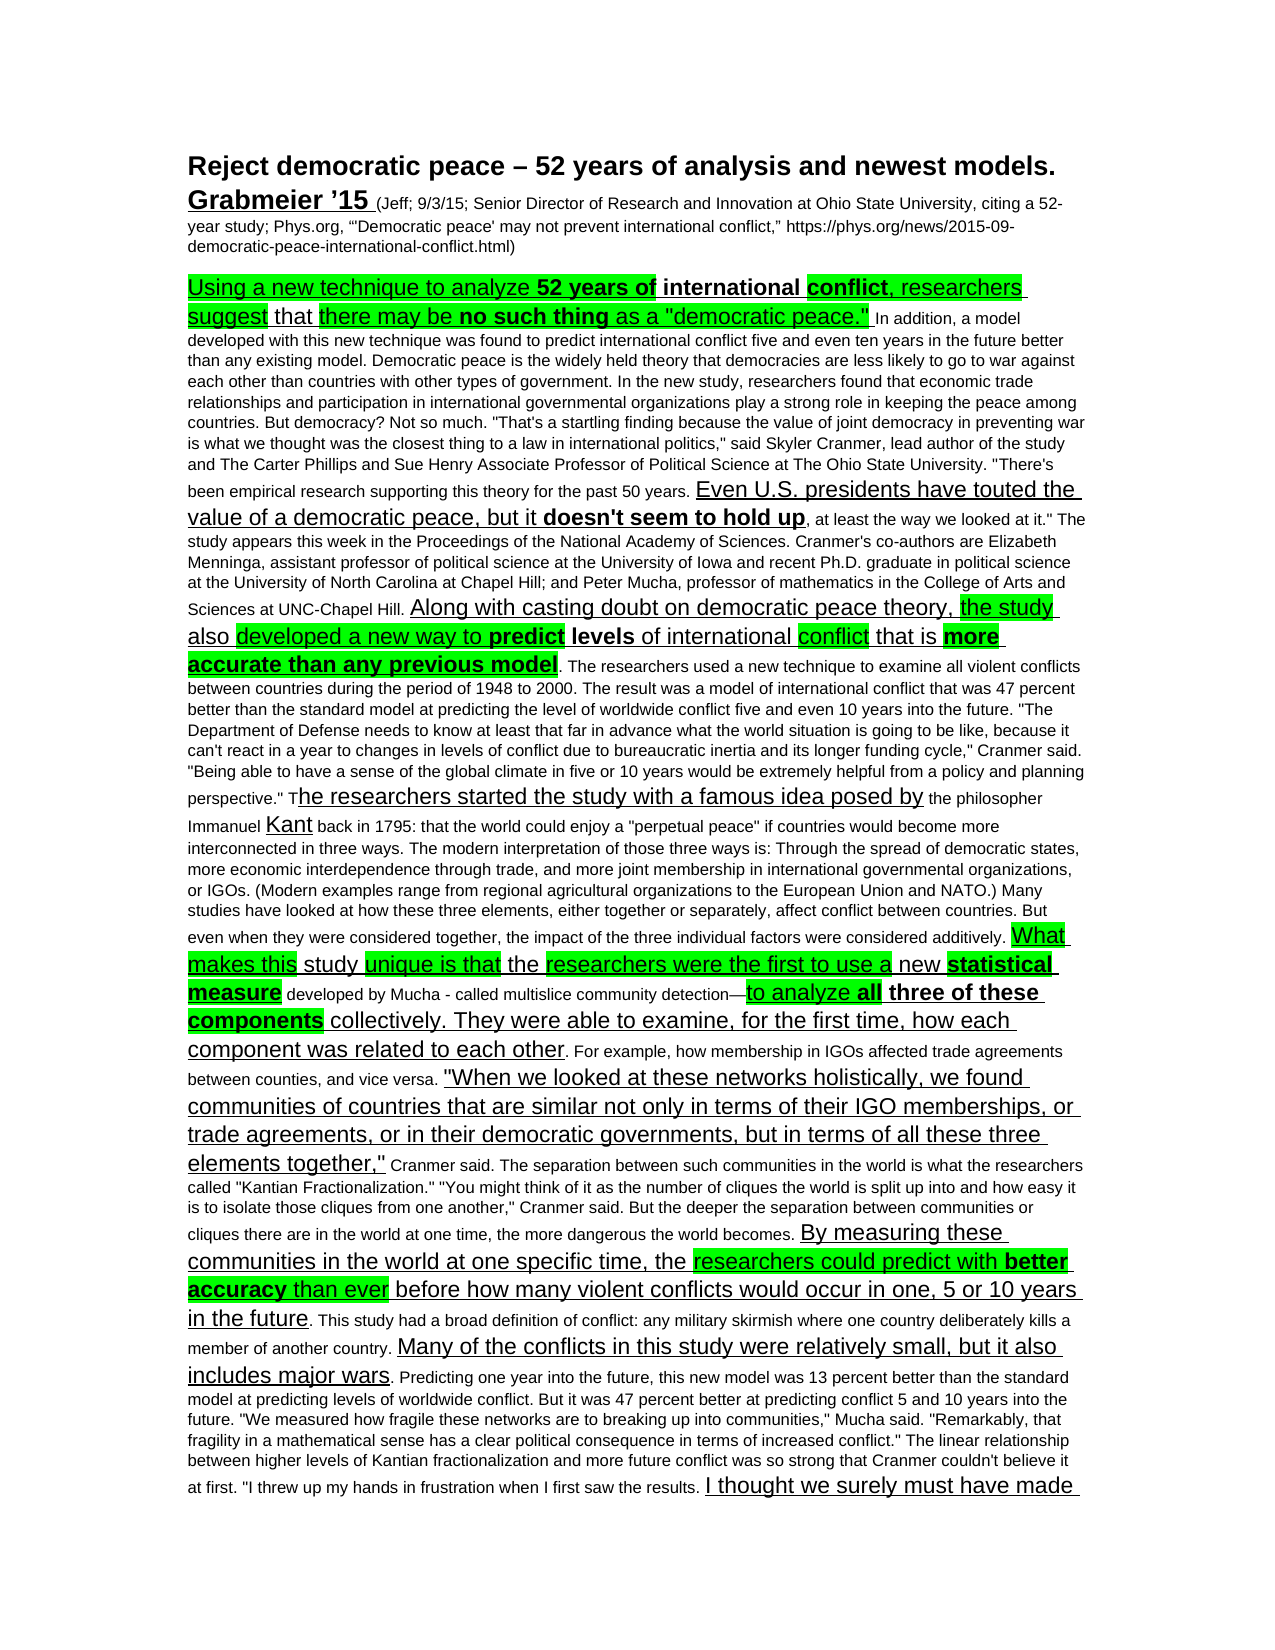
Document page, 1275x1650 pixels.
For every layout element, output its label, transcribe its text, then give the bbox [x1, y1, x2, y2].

text Grabmeier ’15 (Jeff; 9/3/15; Senior Director of Research and Innovation at Ohio State University, citing a 52-year study; Phys.org, “'Democratic peace' may not prevent international conflict,” https://phys.org/news/2015-09-democratic-peace-international-conflict.html) [187, 184, 1087, 256]
subtitle Reject democratic peace – 52 years of analysis and newest models. [187, 150, 1087, 181]
